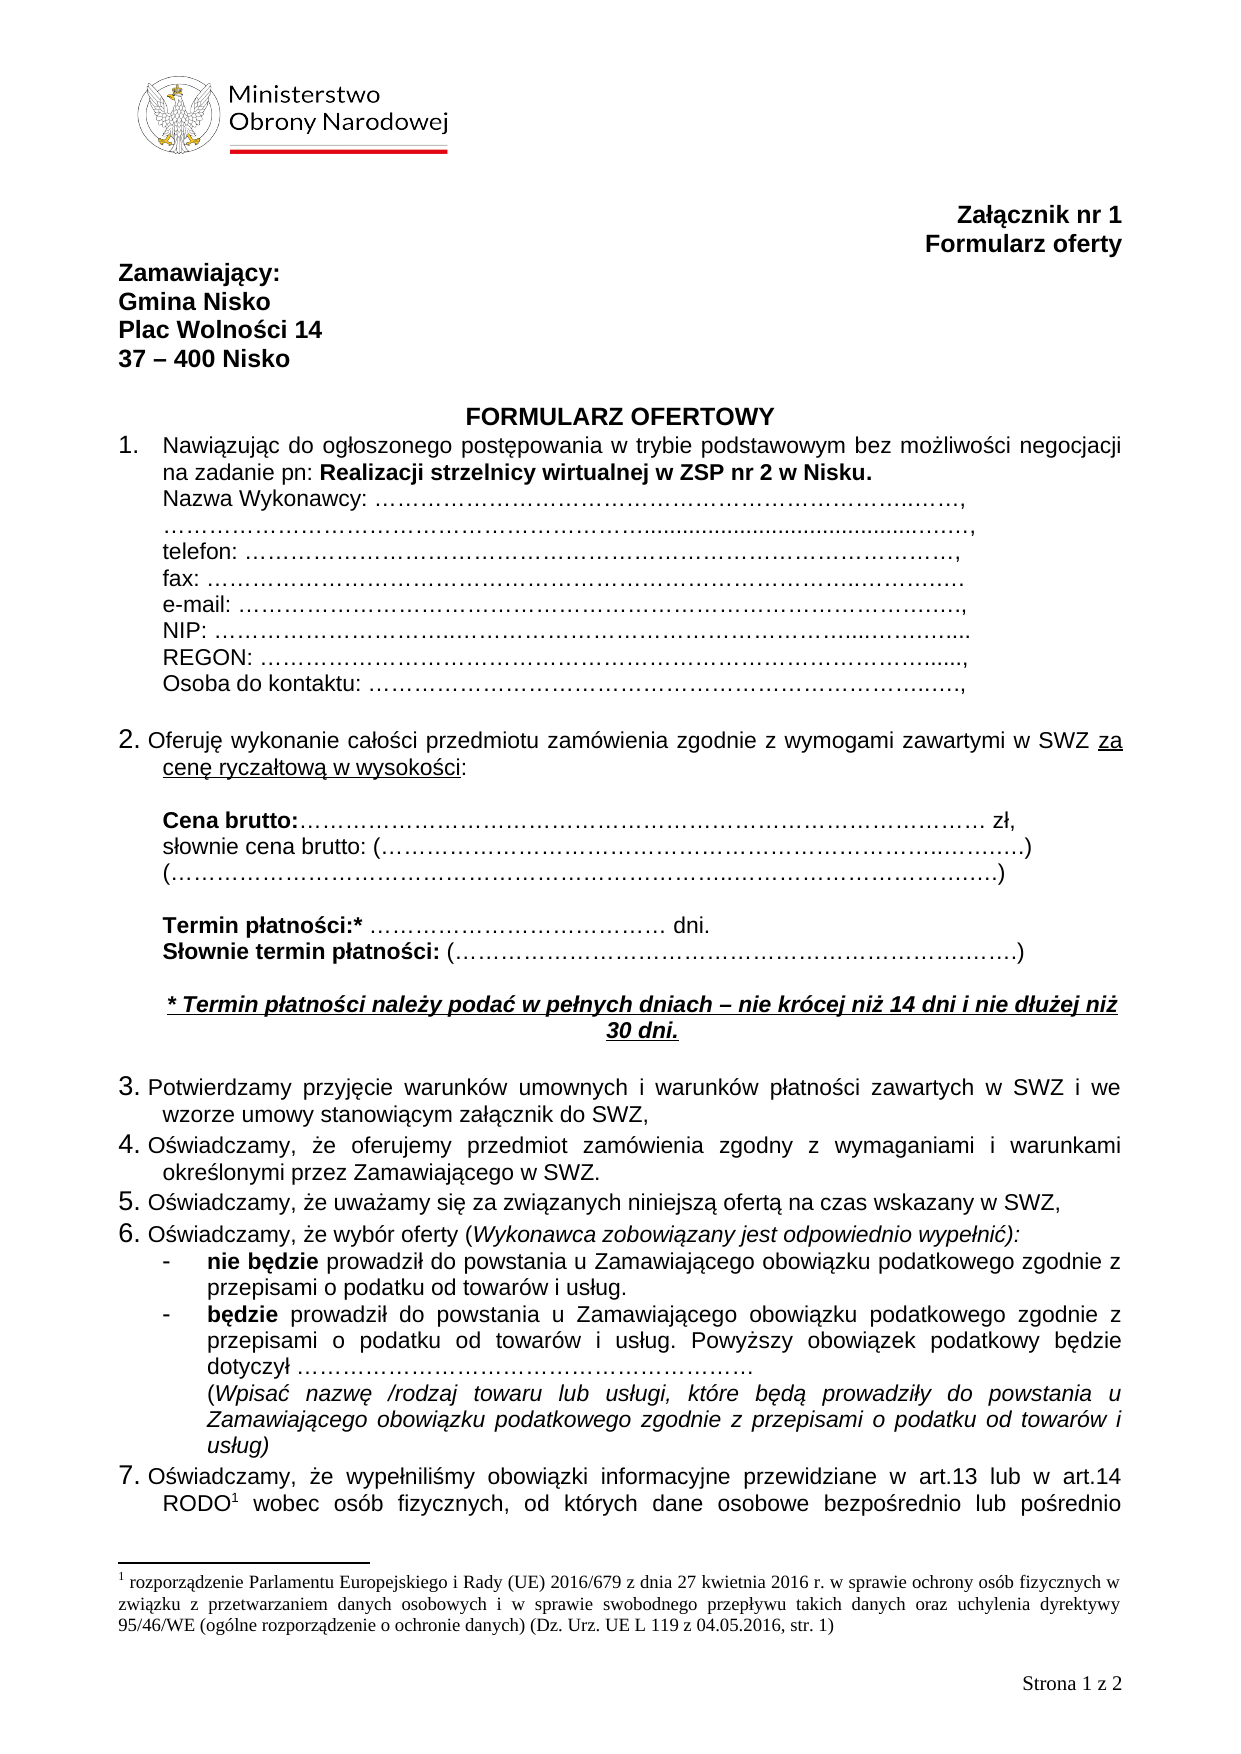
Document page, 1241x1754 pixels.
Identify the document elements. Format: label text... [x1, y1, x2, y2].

list Oświadczamy, że wybór oferty (Wykonawca zobowiązany jest odpowiednio wypełnić): [118, 1217, 1122, 1248]
text Gmina Nisko [118, 287, 1122, 315]
list Słownie termin płatności: (………………………………………………………….…….) [162, 938, 1122, 965]
text REGON: ……………………………………………………………………………......, [162, 643, 1122, 670]
text Zamawiający: [118, 258, 1122, 287]
picture [118, 59, 467, 172]
list Termin płatności:* ………………………………… dni. [162, 912, 1122, 938]
text ………………………………………………………...........................................….…, [162, 512, 1122, 538]
list Nawiązując do ogłoszonego postępowania w trybie podstawowym bez możliwości negocjacji na zadanie pn: Realizacji strzelnicy wirtualnej w ZSP nr 2 w Nisku. [118, 430, 1122, 485]
text FORMULARZ OFERTOWY [118, 402, 1122, 430]
text Nazwa Wykonawcy: ……………………………………………………………..……, [162, 485, 1122, 512]
subtitle * Termin płatności należy podać w pełnych dniach – nie krócej niż 14 dni i nie dłużej niż 30 dni. [162, 991, 1122, 1044]
text Cena brutto:……………………………………………………………………………… zł, [162, 807, 1122, 833]
text telefon: …………………………………………………………………………………, [162, 538, 1122, 564]
text Plac Wolności 14 [118, 315, 1122, 344]
list Oferuję wykonanie całości przedmiotu zamówienia zgodnie z wymogami zawartymi w SWZ za cenę ryczałtową w wysokości: [118, 723, 1122, 780]
text NIP: …………………………..……………………………………………....…….….... [162, 617, 1122, 643]
text e-mail: ……………………………………………………………………………….…., [162, 591, 1122, 617]
text Osoba do kontaktu: ………………………………………………………………..…., [162, 670, 1122, 696]
list nie będzie prowadził do powstania u Zamawiającego obowiązku podatkowego zgodnie z przepisami o podatku od towarów i usług. [162, 1248, 1122, 1301]
list Oświadczamy, że uważamy się za związanych niniejszą ofertą na czas wskazany w SWZ, [118, 1185, 1122, 1217]
list będzie prowadził do powstania u Zamawiającego obowiązku podatkowego zgodnie z przepisami o podatku od towarów i usług. Powyższy obowiązek podatkowy będzie dotyczył …………………………………………………… [162, 1301, 1122, 1379]
text 37 – 400 Nisko [118, 344, 1122, 373]
list Oświadczamy, że oferujemy przedmiot zamówienia zgodny z wymaganiami i warunkami określonymi przez Zamawiającego w SWZ. [118, 1128, 1122, 1185]
text (………………………………………………………………..………………………….….) [162, 859, 1122, 886]
list Potwierdzamy przyjęcie warunków umownych i warunków płatności zawartych w SWZ i we wzorze umowy stanowiącym załącznik do SWZ, [118, 1070, 1122, 1128]
text (Wpisać nazwę /rodzaj towaru lub usługi, które będą prowadziły do powstania u Zamawiającego obowiązku podatkowego zgodnie z przepisami o podatku od towarów i usług) [207, 1379, 1122, 1459]
text słownie cena brutto: (………………………………………………………………..…….….) [162, 833, 1122, 859]
text fax: …………………………………………………………………………..……….…. [162, 564, 1122, 591]
